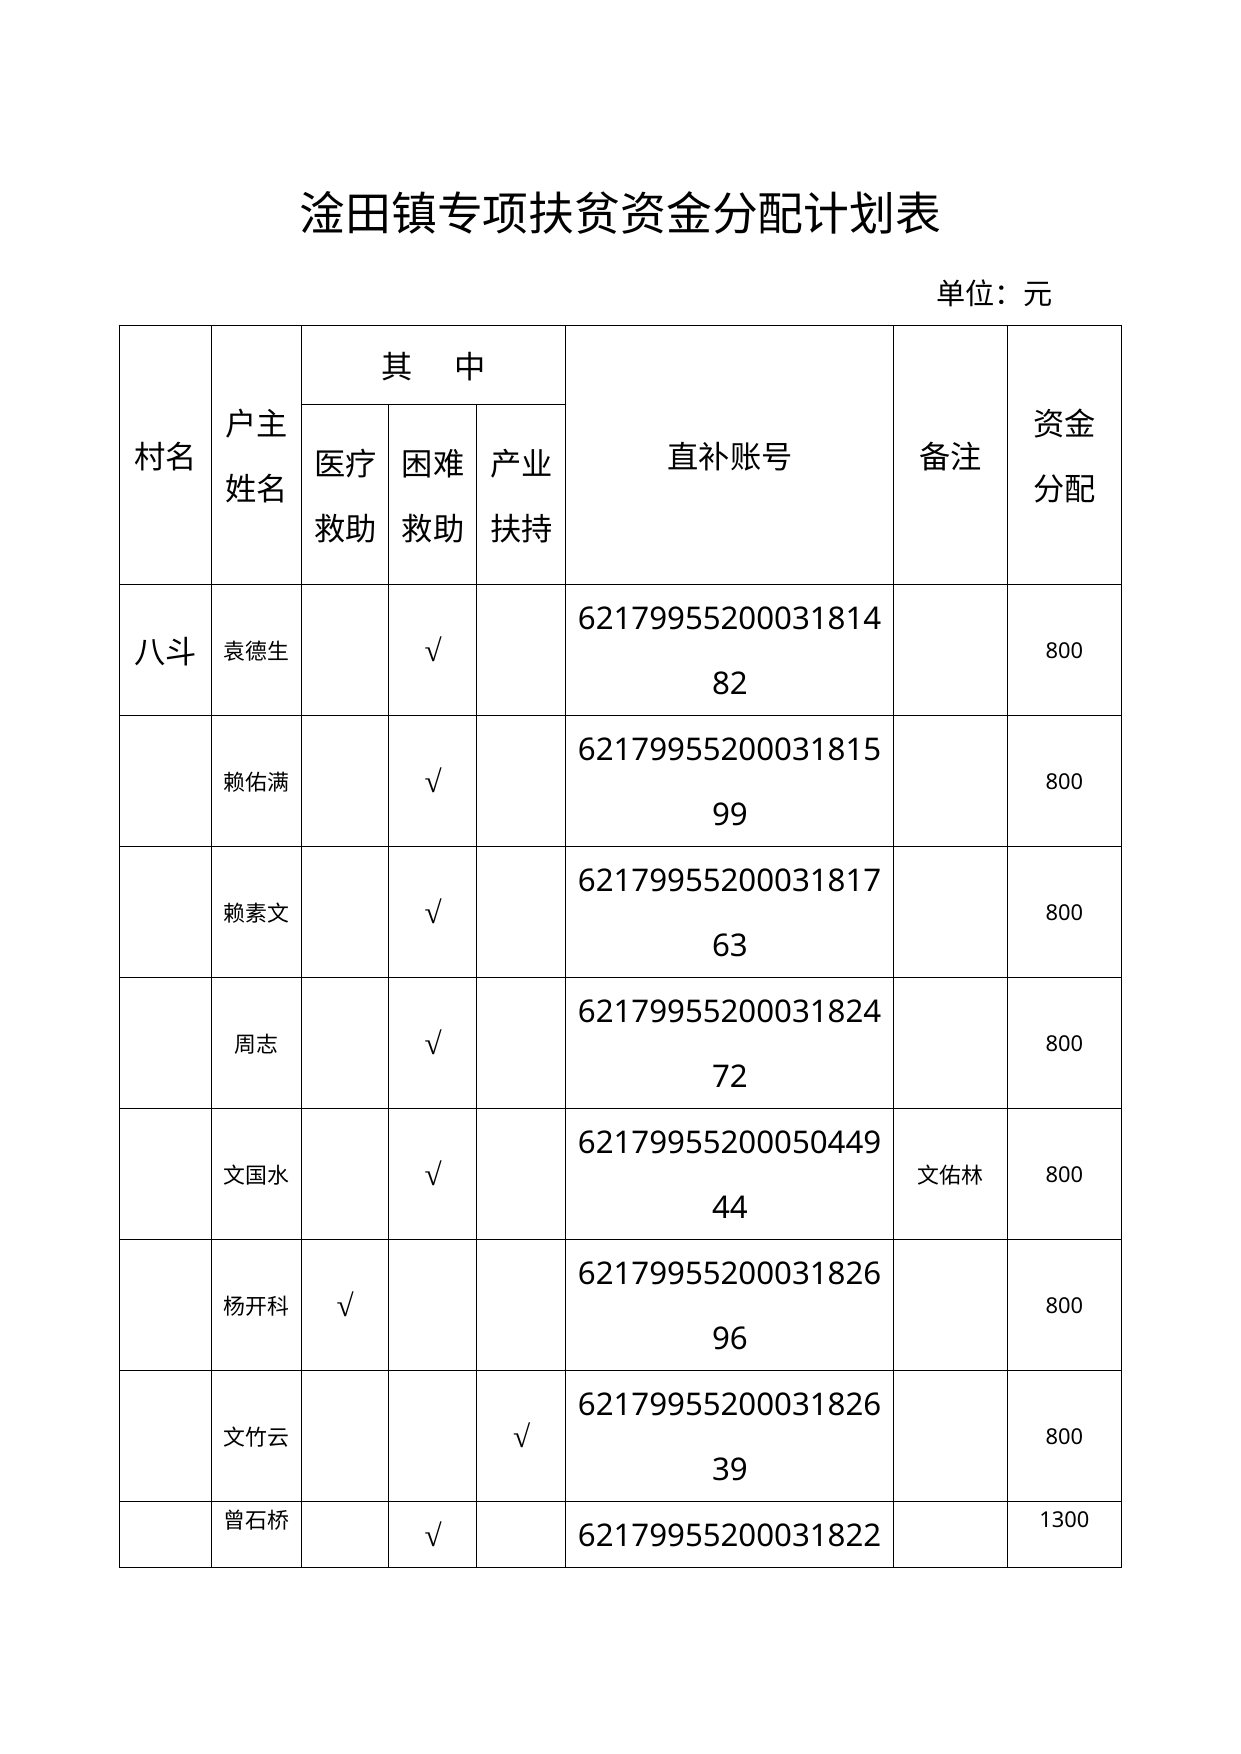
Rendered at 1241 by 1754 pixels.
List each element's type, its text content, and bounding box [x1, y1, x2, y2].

table_cell √ [389, 716, 476, 846]
table_cell 曾石桥 [212, 1502, 301, 1567]
table_cell 周志 [212, 978, 301, 1108]
table_cell [120, 978, 211, 1108]
table_cell √ [389, 1502, 476, 1567]
table_cell 800 [1008, 716, 1121, 846]
table_cell 800 [1008, 978, 1121, 1108]
table_cell [302, 847, 388, 977]
table_cell [389, 1371, 476, 1501]
table_cell [302, 1109, 388, 1239]
table_cell [477, 716, 565, 846]
table_cell [302, 978, 388, 1108]
table_cell 6217995520003181763 [566, 847, 893, 977]
table_cell 文国水 [212, 1109, 301, 1239]
table_cell [894, 978, 1007, 1108]
table_header 备注 [894, 326, 1007, 584]
table_header 村名 [120, 326, 211, 584]
table_cell 产业扶持 [477, 405, 565, 584]
table_cell [894, 716, 1007, 846]
table_cell 6217995520003182282 [566, 1502, 893, 1567]
table_cell 赖素文 [212, 847, 301, 977]
table_cell √ [389, 847, 476, 977]
table_cell [302, 1371, 388, 1501]
table_header 直补账号 [566, 326, 893, 584]
table_header 其 中 [302, 326, 565, 404]
table_cell √ [477, 1371, 565, 1501]
table_cell 6217995520003182639 [566, 1371, 893, 1501]
table_header 资金分配 [1008, 326, 1121, 584]
table_cell 800 [1008, 847, 1121, 977]
table_cell 八斗 [120, 585, 211, 715]
table_cell √ [389, 585, 476, 715]
table_cell 医疗救助 [302, 405, 388, 584]
table_cell √ [302, 1240, 388, 1370]
table_cell [389, 1240, 476, 1370]
table_cell [477, 978, 565, 1108]
table_cell 800 [1008, 1240, 1121, 1370]
table_cell [302, 585, 388, 715]
table_cell [302, 716, 388, 846]
table_cell 杨开科 [212, 1240, 301, 1370]
text 淦田镇专项扶贫资金分配计划表 [187, 162, 1053, 259]
table_cell 800 [1008, 585, 1121, 715]
table_cell √ [389, 1109, 476, 1239]
table_cell [894, 585, 1007, 715]
table_cell [477, 1502, 565, 1567]
table_cell 6217995520005044944 [566, 1109, 893, 1239]
table_cell 800 [1008, 1371, 1121, 1501]
table_cell [894, 1371, 1007, 1501]
table_cell [120, 1502, 211, 1567]
table_cell [477, 847, 565, 977]
table_cell [894, 1240, 1007, 1370]
table_cell [120, 847, 211, 977]
table_cell 袁德生 [212, 585, 301, 715]
table_cell [477, 585, 565, 715]
table_cell 6217995520003182472 [566, 978, 893, 1108]
table_cell [477, 1240, 565, 1370]
table_cell 6217995520003182696 [566, 1240, 893, 1370]
table_cell [120, 1240, 211, 1370]
table_cell 文佑林 [894, 1109, 1007, 1239]
table_header 户主姓名 [212, 326, 301, 584]
table_cell [120, 1109, 211, 1239]
table_cell 800 [1008, 1109, 1121, 1239]
table_cell √ [389, 978, 476, 1108]
table_cell 6217995520003181599 [566, 716, 893, 846]
table_cell [302, 1502, 388, 1567]
table_cell [120, 716, 211, 846]
table_cell [894, 847, 1007, 977]
table_cell 1300 [1008, 1502, 1121, 1567]
table_cell [477, 1109, 565, 1239]
table_cell [894, 1502, 1007, 1567]
table_cell 困难救助 [389, 405, 476, 584]
text 单位：元 [187, 259, 1053, 324]
table_cell [120, 1371, 211, 1501]
table_cell 6217995520003181482 [566, 585, 893, 715]
table_cell 文竹云 [212, 1371, 301, 1501]
table_cell 赖佑满 [212, 716, 301, 846]
